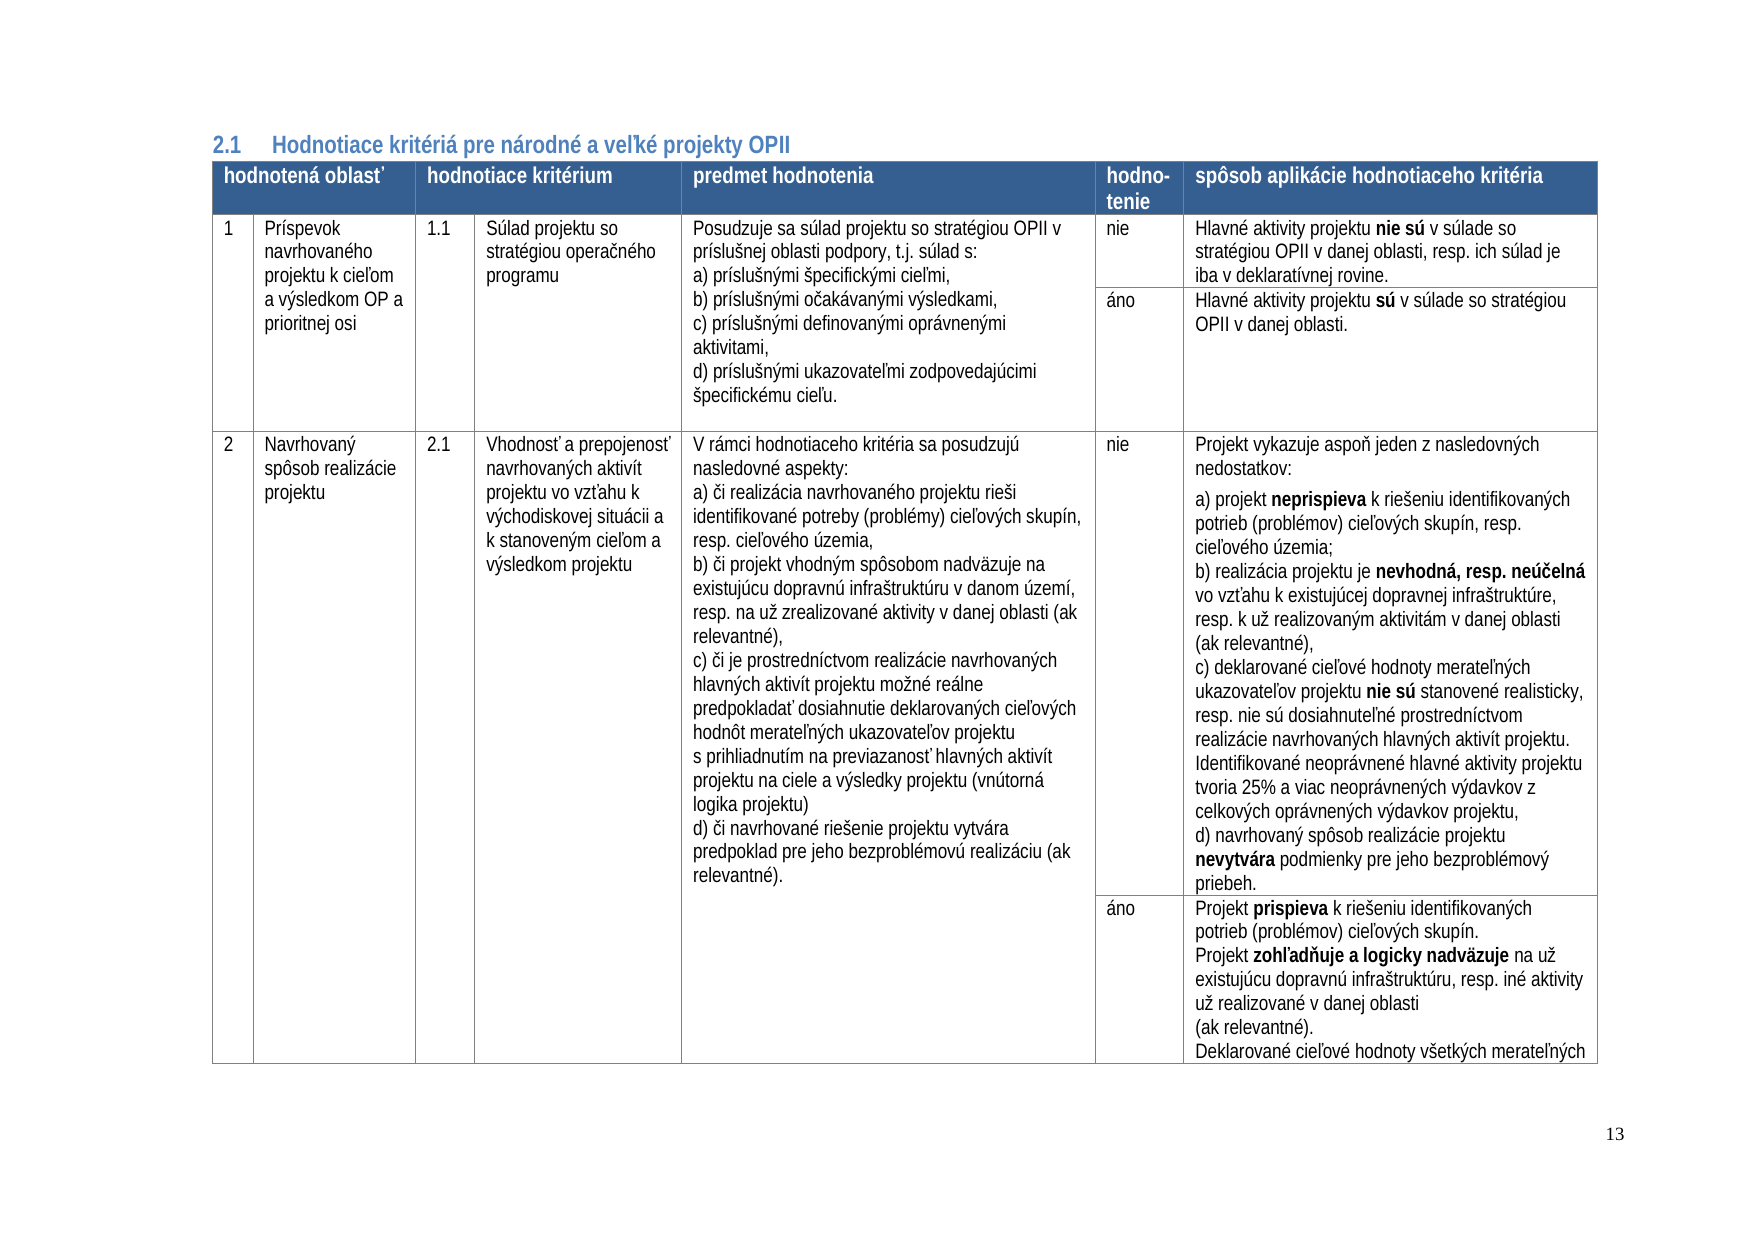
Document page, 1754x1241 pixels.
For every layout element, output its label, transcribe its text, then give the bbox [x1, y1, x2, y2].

subtitle Hodnotiace kritériá pre národné a veľké projekty OPII [213, 127, 1624, 161]
table_cell nie [1096, 215, 1183, 287]
table_cell áno [1096, 896, 1183, 1063]
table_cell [1184, 896, 1597, 1063]
table_cell 1.1 [416, 215, 474, 431]
table_cell Hlavné aktivity projektu nie sú v súlade so stratégiou OPII v danej oblasti, resp. ich súlad je iba v deklaratívnej rovine. [1184, 215, 1597, 287]
table_cell 2.1 [416, 432, 474, 1063]
table_header predmet hodnotenia [682, 162, 1095, 214]
table_header hodno- tenie [1096, 162, 1183, 214]
table_cell Vhodnosť a prepojenosť navrhovaných aktivít projektu vo vzťahu k východiskovej situácii a k stanoveným cieľom a výsledkom projektu [475, 432, 681, 1063]
table_cell 2 [213, 432, 253, 1063]
table_header hodnotená oblasť [213, 162, 415, 214]
table_cell áno [1096, 288, 1183, 431]
table_cell V rámci hodnotiaceho kritéria sa posudzujú nasledovné aspekty: a) či realizácia navrhovaného projektu rieši identifikované potreby (problémy) cieľových skupín, resp. cieľového územia, b) či projekt vhodným spôsobom nadväzuje na existujúcu dopravnú infraštruktúru v danom území, resp. na už zrealizované aktivity v danej oblasti (ak relevantné), c) či je prostredníctvom realizácie navrhovaných hlavných aktivít projektu možné reálne predpokladať dosiahnutie deklarovaných cieľových hodnôt merateľných ukazovateľov projektu s prihliadnutím na previazanosť hlavných aktivít projektu na ciele a výsledky projektu (vnútorná logika projektu) d) či navrhované riešenie projektu vytvára predpoklad pre jeho bezproblémovú realizáciu (ak relevantné). [682, 432, 1095, 1063]
table_cell nie [1096, 432, 1183, 894]
table_cell Súlad projektu so stratégiou operačného programu [475, 215, 681, 431]
table_cell Navrhovaný spôsob realizácie projektu [254, 432, 415, 1063]
table_cell Príspevok navrhovaného projektu k cieľom a výsledkom OP a prioritnej osi [254, 215, 415, 431]
table_cell Projekt vykazuje aspoň jeden z nasledovných nedostatkov: a) projekt neprispieva k riešeniu identifikovaných potrieb (problémov) cieľových skupín, resp. cieľového územia; b) realizácia projektu je nevhodná, resp. neúčelná vo vzťahu k existujúcej dopravnej infraštruktúre, resp. k už realizovaným aktivitám v danej oblasti (ak relevantné), c) deklarované cieľové hodnoty merateľných ukazovateľov projektu nie sú stanovené realisticky, resp. nie sú dosiahnuteľné prostredníctvom realizácie navrhovaných hlavných aktivít projektu. Identifikované neoprávnené hlavné aktivity projektu tvoria 25% a viac neoprávnených výdavkov z celkových oprávnených výdavkov projektu, d) navrhovaný spôsob realizácie projektu nevytvára podmienky pre jeho bezproblémový priebeh. [1184, 432, 1597, 894]
table_cell 1 [213, 215, 253, 431]
table_cell Posudzuje sa súlad projektu so stratégiou OPII v príslušnej oblasti podpory, t.j. súlad s: a) príslušnými špecifickými cieľmi, b) príslušnými očakávanými výsledkami, c) príslušnými definovanými oprávnenými aktivitami, d) príslušnými ukazovateľmi zodpovedajúcimi špecifickému cieľu. [682, 215, 1095, 431]
table_header hodnotiace kritérium [416, 162, 681, 214]
table_cell Hlavné aktivity projektu sú v súlade so stratégiou OPII v danej oblasti. [1184, 288, 1597, 431]
table_header spôsob aplikácie hodnotiaceho kritéria [1184, 162, 1597, 214]
